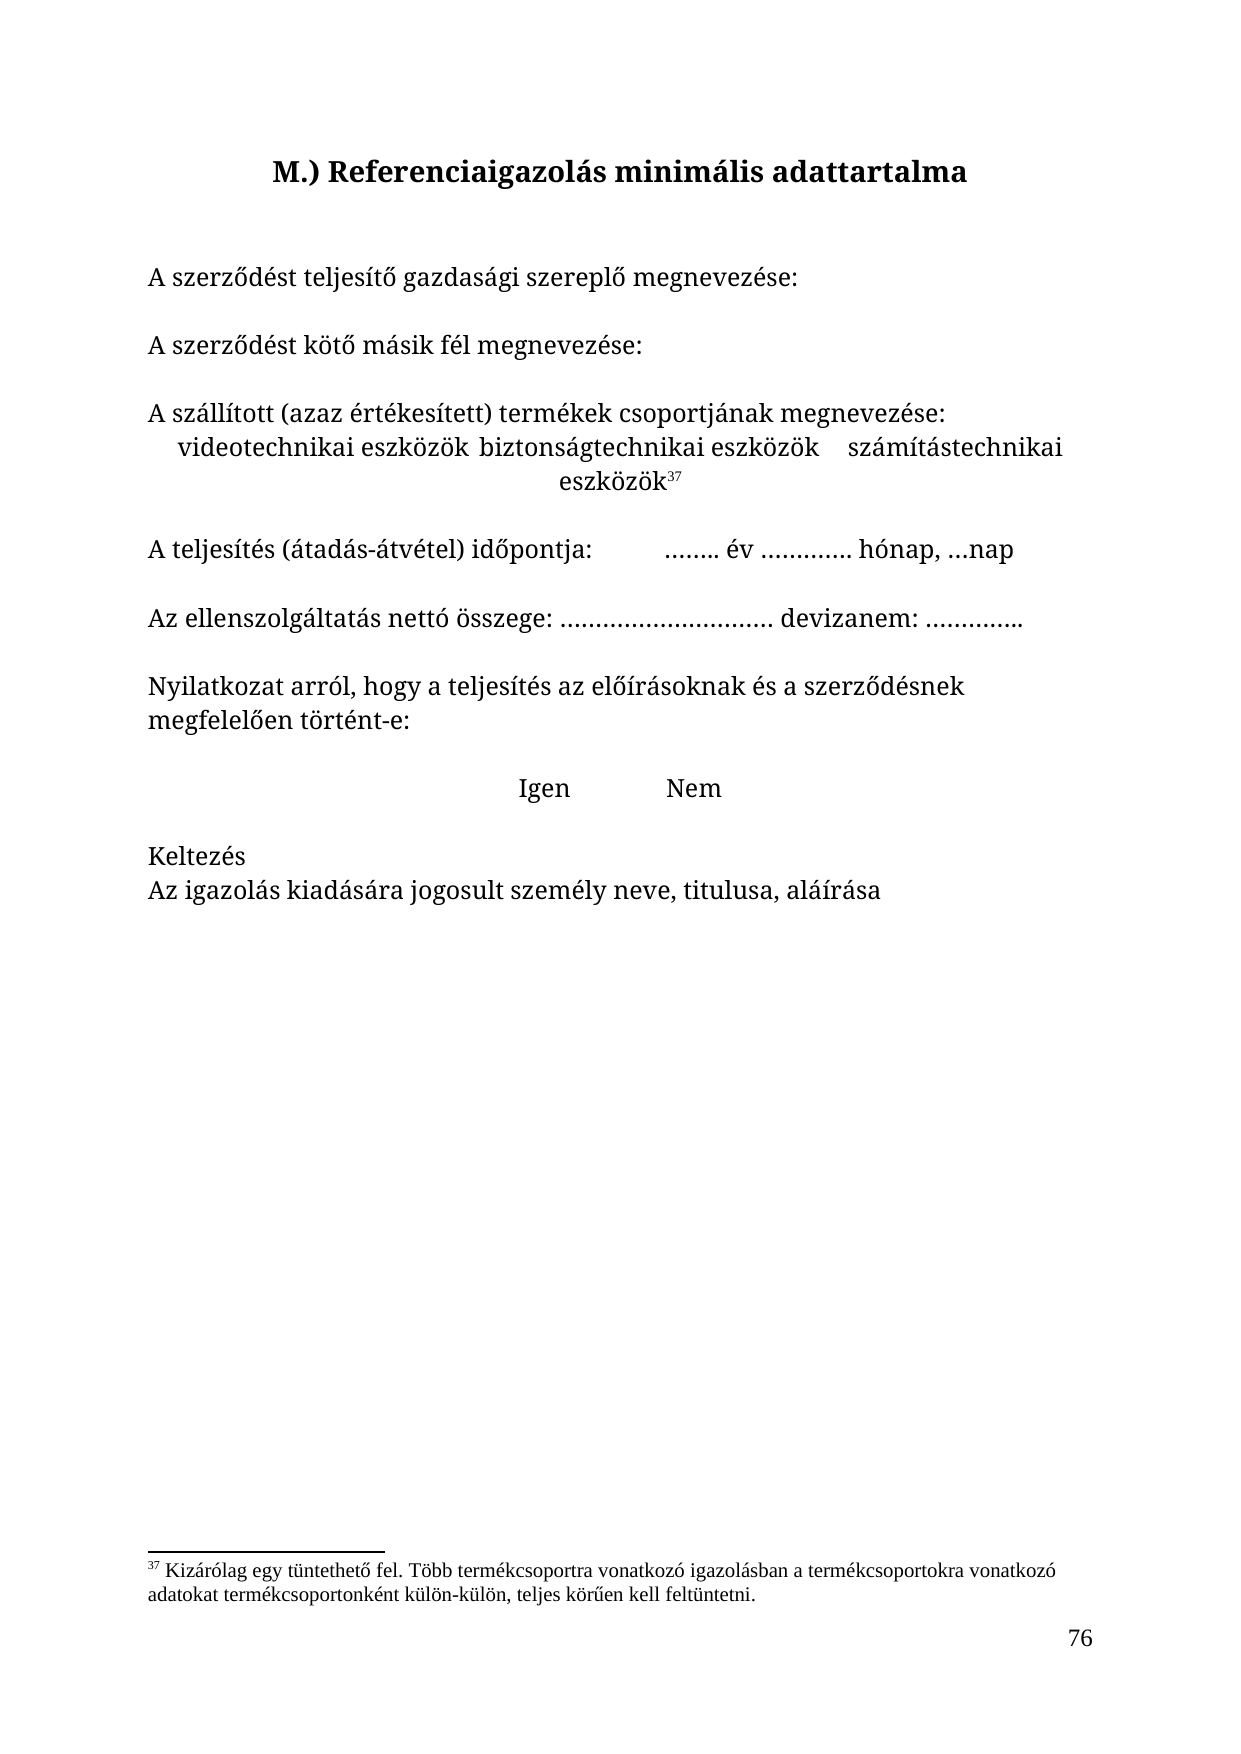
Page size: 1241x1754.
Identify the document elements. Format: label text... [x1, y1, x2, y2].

text Igen Nem [148, 771, 1093, 804]
text Az ellenszolgáltatás nettó összege: ………………………… devizanem: ………….. [148, 600, 1093, 634]
subtitle M.) Referenciaigazolás minimális adattartalma [148, 152, 1093, 191]
text Keltezés [148, 839, 1093, 873]
text A szállított (azaz értékesített) termékek csoportjának megnevezése: [148, 396, 1093, 430]
text A szerződést teljesítő gazdasági szereplő megnevezése: [148, 259, 1093, 294]
text Az igazolás kiadására jogosult személy neve, titulusa, aláírása [148, 873, 1093, 907]
text A teljesítés (átadás-átvétel) időpontja: …….. év …………. hónap, …nap [148, 532, 1093, 566]
text A szerződést kötő másik fél megnevezése: [148, 328, 1093, 362]
text Nyilatkozat arról, hogy a teljesítés az előírásoknak és a szerződésnek megfelelően történt-e: [148, 668, 1093, 736]
text videotechnikai eszközök biztonságtechnikai eszközök számítástechnikai eszközök [148, 430, 1093, 498]
